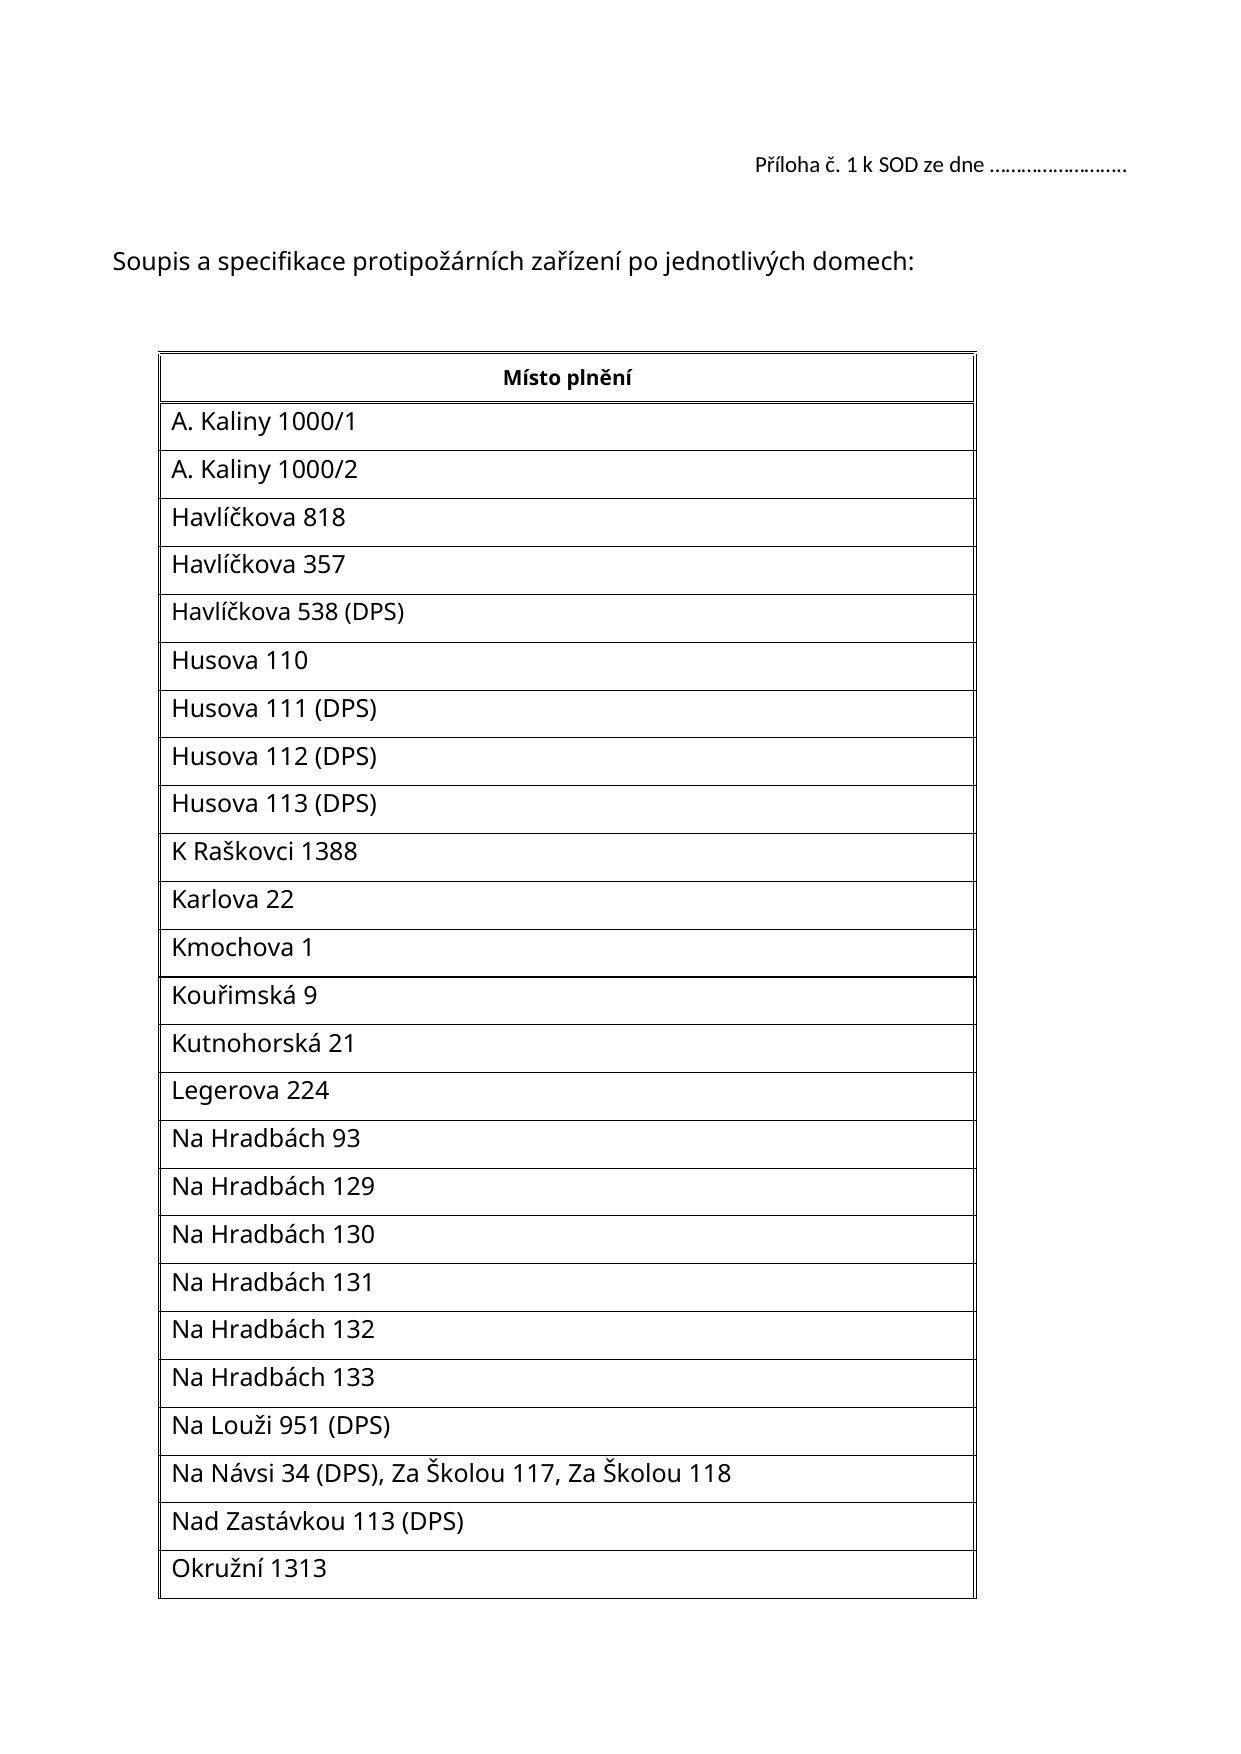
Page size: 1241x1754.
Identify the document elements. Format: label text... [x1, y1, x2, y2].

table_cell K Raškovci 1388 [161, 834, 973, 881]
text Příloha č. 1 k SOD ze dne …………………….. [112, 150, 1128, 178]
table_cell Kutnohorská 21 [161, 1025, 973, 1072]
table_cell Na Hradbách 130 [161, 1216, 973, 1263]
table_cell Na Hradbách 132 [161, 1312, 973, 1359]
table_cell Legerova 224 [161, 1073, 973, 1120]
table_cell Husova 110 [161, 643, 973, 689]
table_cell Kmochova 1 [161, 930, 973, 976]
table_cell Husova 111 (DPS) [161, 691, 973, 737]
table_cell Husova 113 (DPS) [161, 786, 973, 833]
table_cell Nad Zastávkou 113 (DPS) [161, 1503, 973, 1550]
table_cell Havlíčkova 538 (DPS) [161, 595, 973, 642]
table_cell Na Hradbách 131 [161, 1264, 973, 1311]
table_cell Na Hradbách 93 [161, 1121, 973, 1168]
table_cell Okružní 1313 [161, 1551, 973, 1598]
table_header Místo plnění [160, 352, 975, 401]
table_cell Husova 112 (DPS) [161, 738, 973, 785]
table_cell Havlíčkova 357 [161, 547, 973, 594]
table_cell Na Hradbách 129 [161, 1169, 973, 1215]
text Soupis a specifikace protipožárních zařízení po jednotlivých domech: [112, 244, 1128, 278]
table_cell Karlova 22 [161, 882, 973, 928]
table_cell Na Louži 951 (DPS) [161, 1408, 973, 1454]
table_cell Na Návsi 34 (DPS), Za Školou 117, Za Školou 118 [161, 1456, 973, 1502]
table_cell Kouřimská 9 [161, 978, 973, 1024]
table_cell Na Hradbách 133 [161, 1360, 973, 1407]
table_cell A. Kaliny 1000/1 [161, 404, 973, 450]
table_cell Havlíčkova 818 [161, 499, 973, 546]
table_cell A. Kaliny 1000/2 [161, 451, 973, 498]
